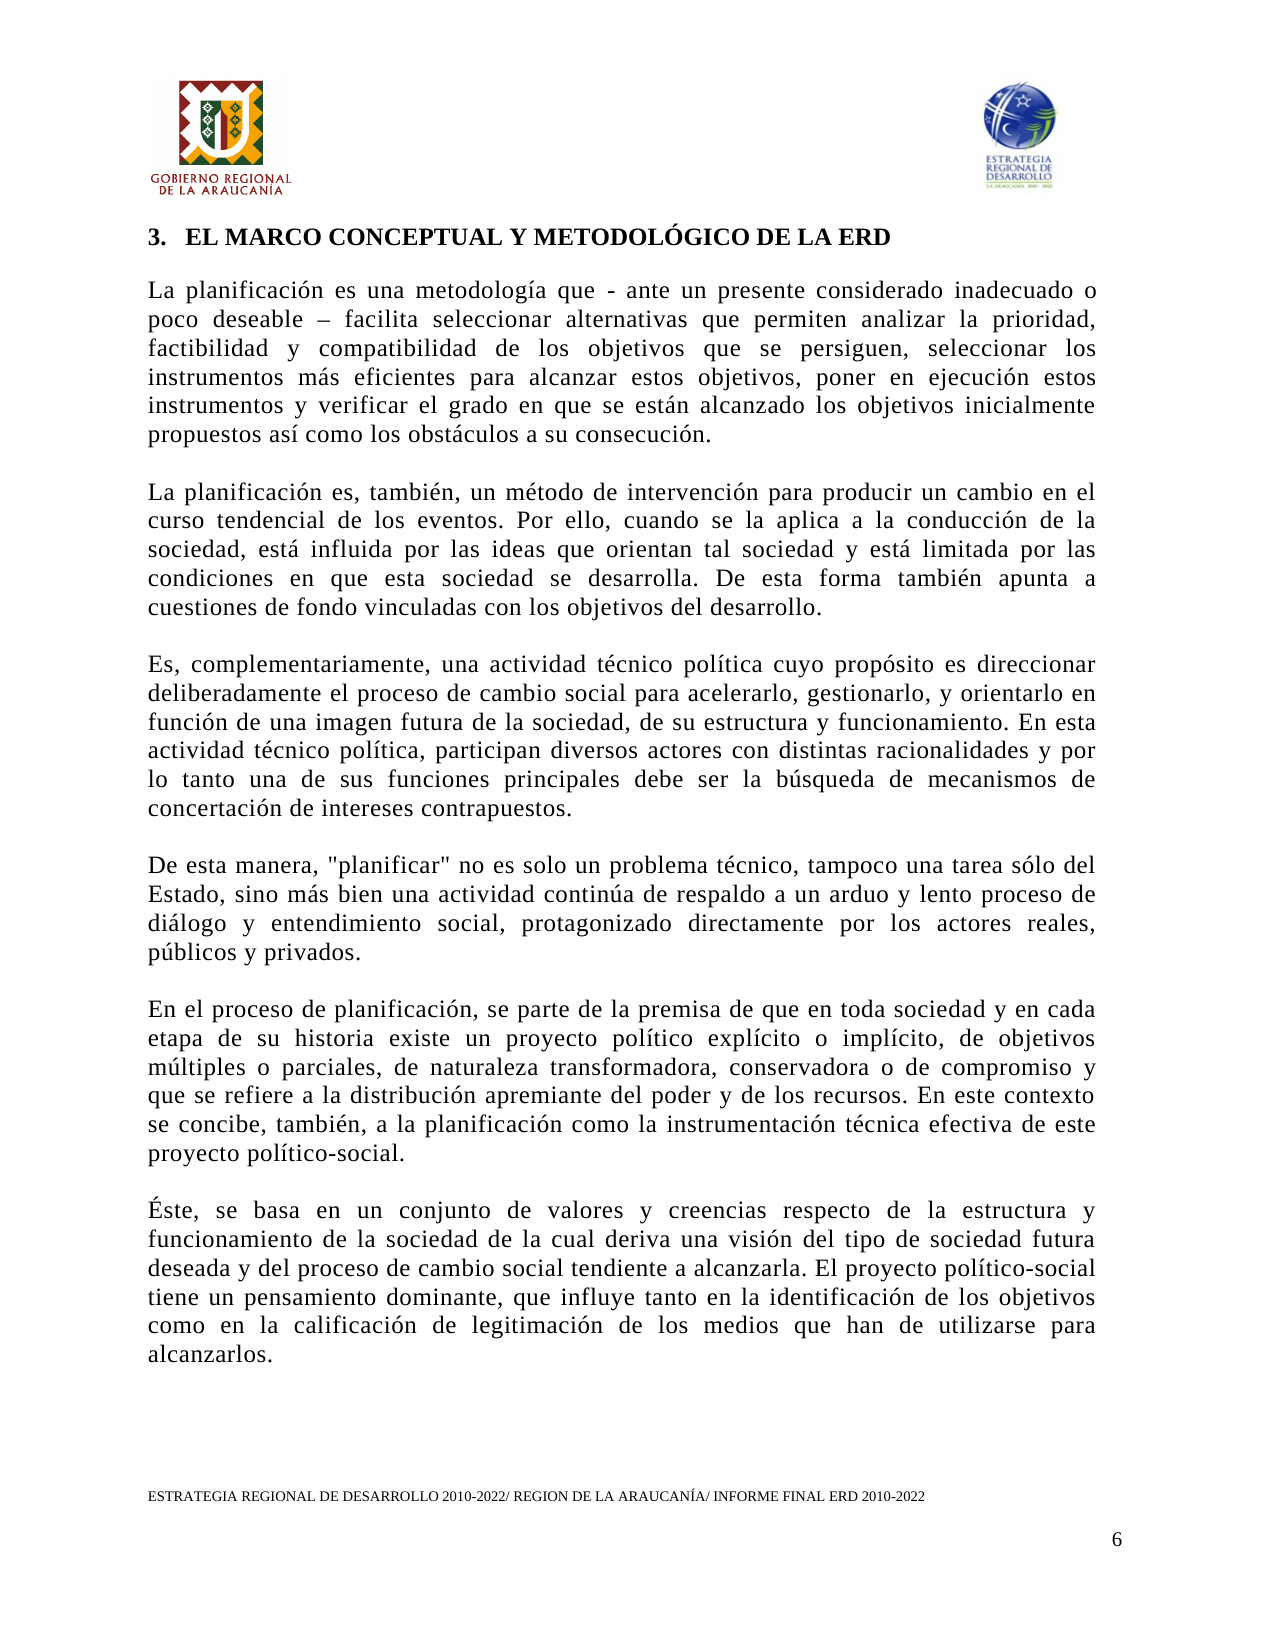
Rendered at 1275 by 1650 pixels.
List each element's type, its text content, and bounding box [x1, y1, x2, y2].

list EL MARCO CONCEPTUAL Y METODOLÓGICO DE LA ERD [148, 222, 1098, 250]
picture [147, 75, 294, 197]
text La planificación es, también, un método de intervención para producir un cambio en el curso tendencial de los eventos. Por ello, cuando se la aplica a la conducción de la sociedad, está influida por las ideas que orientan tal sociedad y está limitada por las condiciones en que esta sociedad se desarrolla. De esta forma también apunta a cuestiones de fondo vinculadas con los objetivos del desarrollo. [148, 477, 1098, 621]
text En el proceso de planificación, se parte de la premisa de que en toda sociedad y en cada etapa de su historia existe un proyecto político explícito o implícito, de objetivos múltiples o parciales, de naturaleza transformadora, conservadora o de compromiso y que se refiere a la distribución apremiante del poder y de los recursos. En este contexto se concibe, también, a la planificación como la instrumentación técnica efectiva de este proyecto político-social. [148, 994, 1098, 1167]
text La planificación es una metodología que - ante un presente considerado inadecuado o poco deseable – facilita seleccionar alternativas que permiten analizar la prioridad, factibilidad y compatibilidad de los objetivos que se persiguen, seleccionar los instrumentos más eficientes para alcanzar estos objetivos, poner en ejecución estos instrumentos y verificar el grado en que se están alcanzado los objetivos inicialmente propuestos así como los obstáculos a su consecución. [148, 276, 1098, 448]
text Es, complementariamente, una actividad técnico política cuyo propósito es direccionar deliberadamente el proceso de cambio social para acelerarlo, gestionarlo, y orientarlo en función de una imagen futura de la sociedad, de su estructura y funcionamiento. En esta actividad técnico política, participan diversos actores con distintas racionalidades y por lo tanto una de sus funciones principales debe ser la búsqueda de mecanismos de concertación de intereses contrapuestos. [148, 649, 1098, 822]
text De esta manera, "planificar" no es solo un problema técnico, tampoco una tarea sólo del Estado, sino más bien una actividad continúa de respaldo a un arduo y lento proceso de diálogo y entendimiento social, protagonizado directamente por los actores reales, públicos y privados. [148, 851, 1098, 966]
picture [975, 73, 1069, 197]
text Éste, se basa en un conjunto de valores y creencias respecto de la estructura y funcionamiento de la sociedad de la cual deriva una visión del tipo de sociedad futura deseada y del proceso de cambio social tendiente a alcanzarla. El proyecto político-social tiene un pensamiento dominante, que influye tanto en la identificación de los objetivos como en la calificación de legitimación de los medios que han de utilizarse para alcanzarlos. [148, 1196, 1098, 1368]
